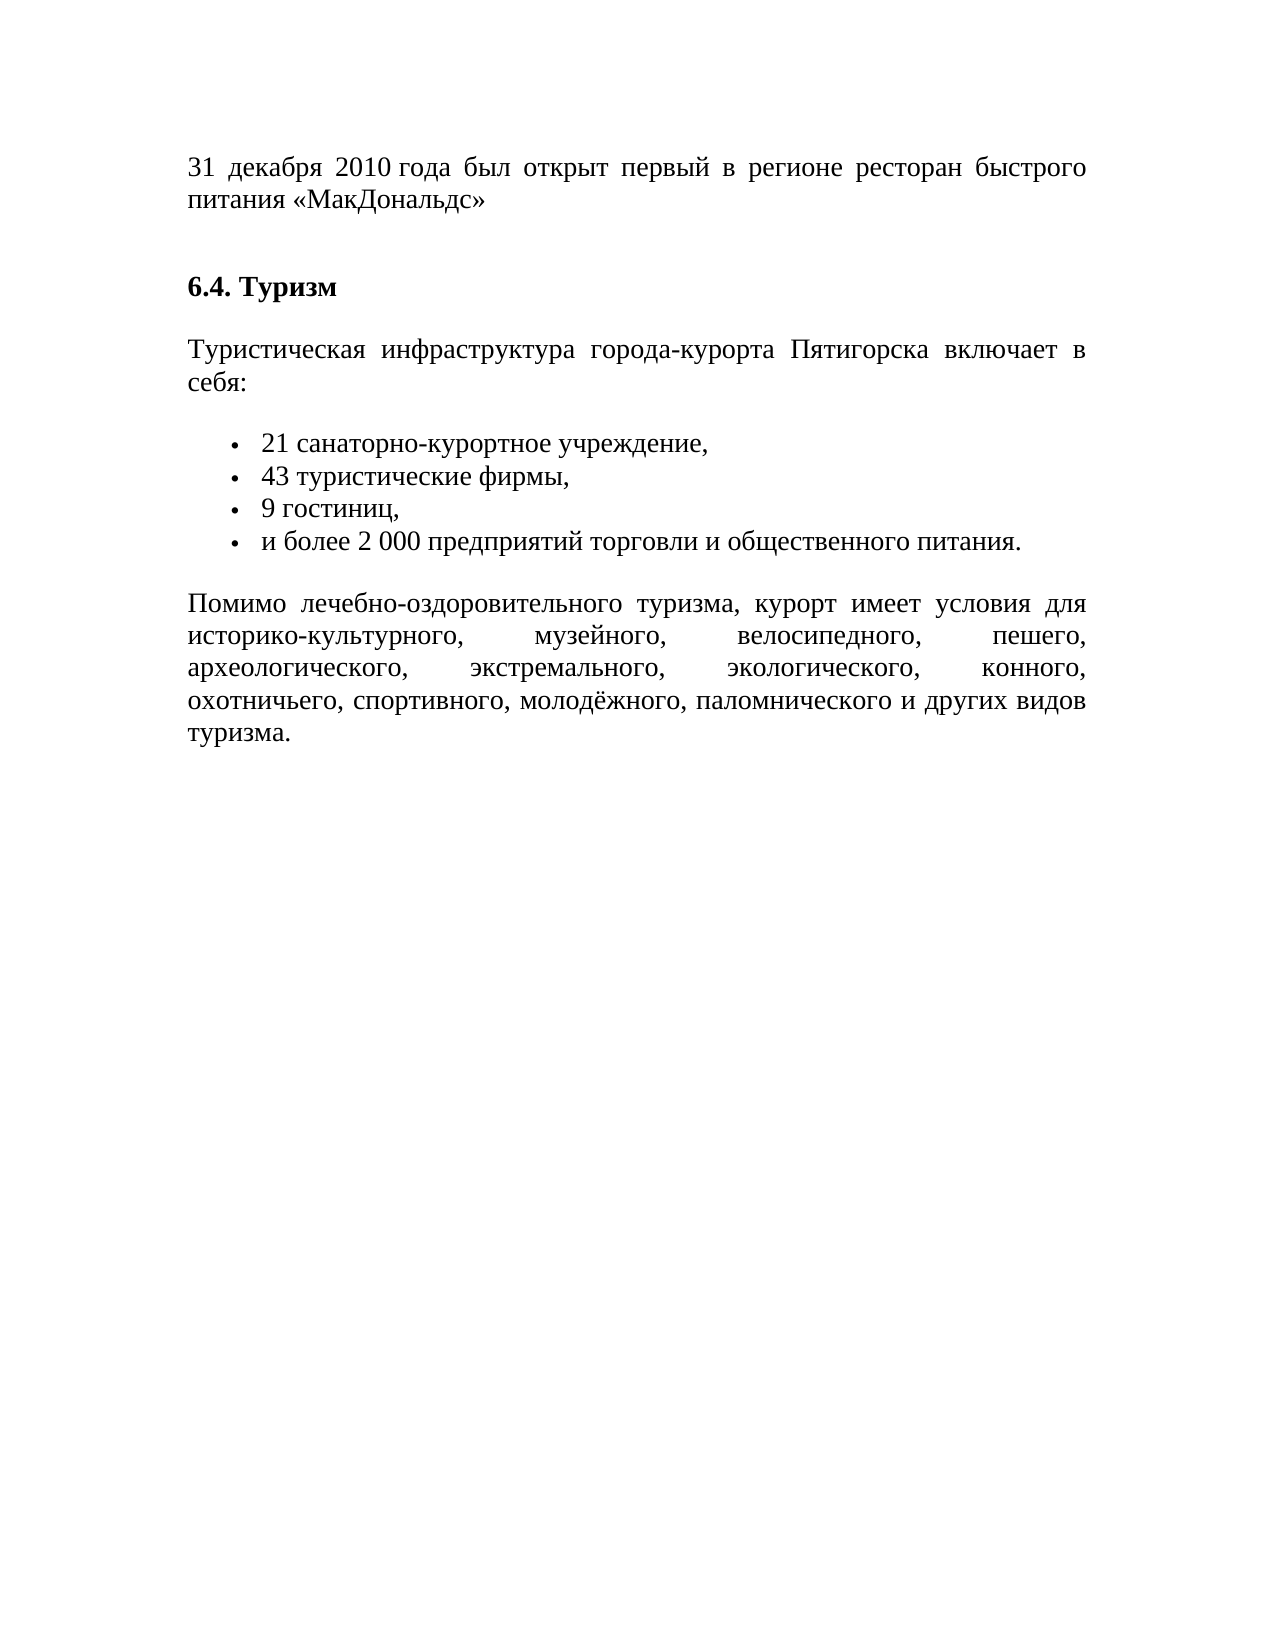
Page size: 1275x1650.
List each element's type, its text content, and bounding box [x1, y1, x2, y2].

text 31 декабря 2010 года был открыт первый в регионе ресторан быстрого питания «МакДональдс» [187, 150, 1087, 215]
list 43 туристические фирмы, [232, 459, 1087, 491]
text Туристическая инфраструктура города-курорта Пятигорска включает в себя: [187, 332, 1087, 397]
list 21 санаторно-курортное учреждение, [232, 427, 1087, 459]
list 9 гостиниц, [232, 491, 1087, 524]
list 6.4. Туризм [187, 269, 1087, 303]
text Помимо лечебно-оздоровительного туризма, курорт имеет условия для историко-культурного, музейного, велосипедного, пешего, археологического, экстремального, экологического, конного, охотничьего, спортивного, молодёжного, паломнического и других видов туризма. [187, 586, 1087, 748]
list и более 2 000 предприятий торговли и общественного питания. [232, 524, 1087, 556]
